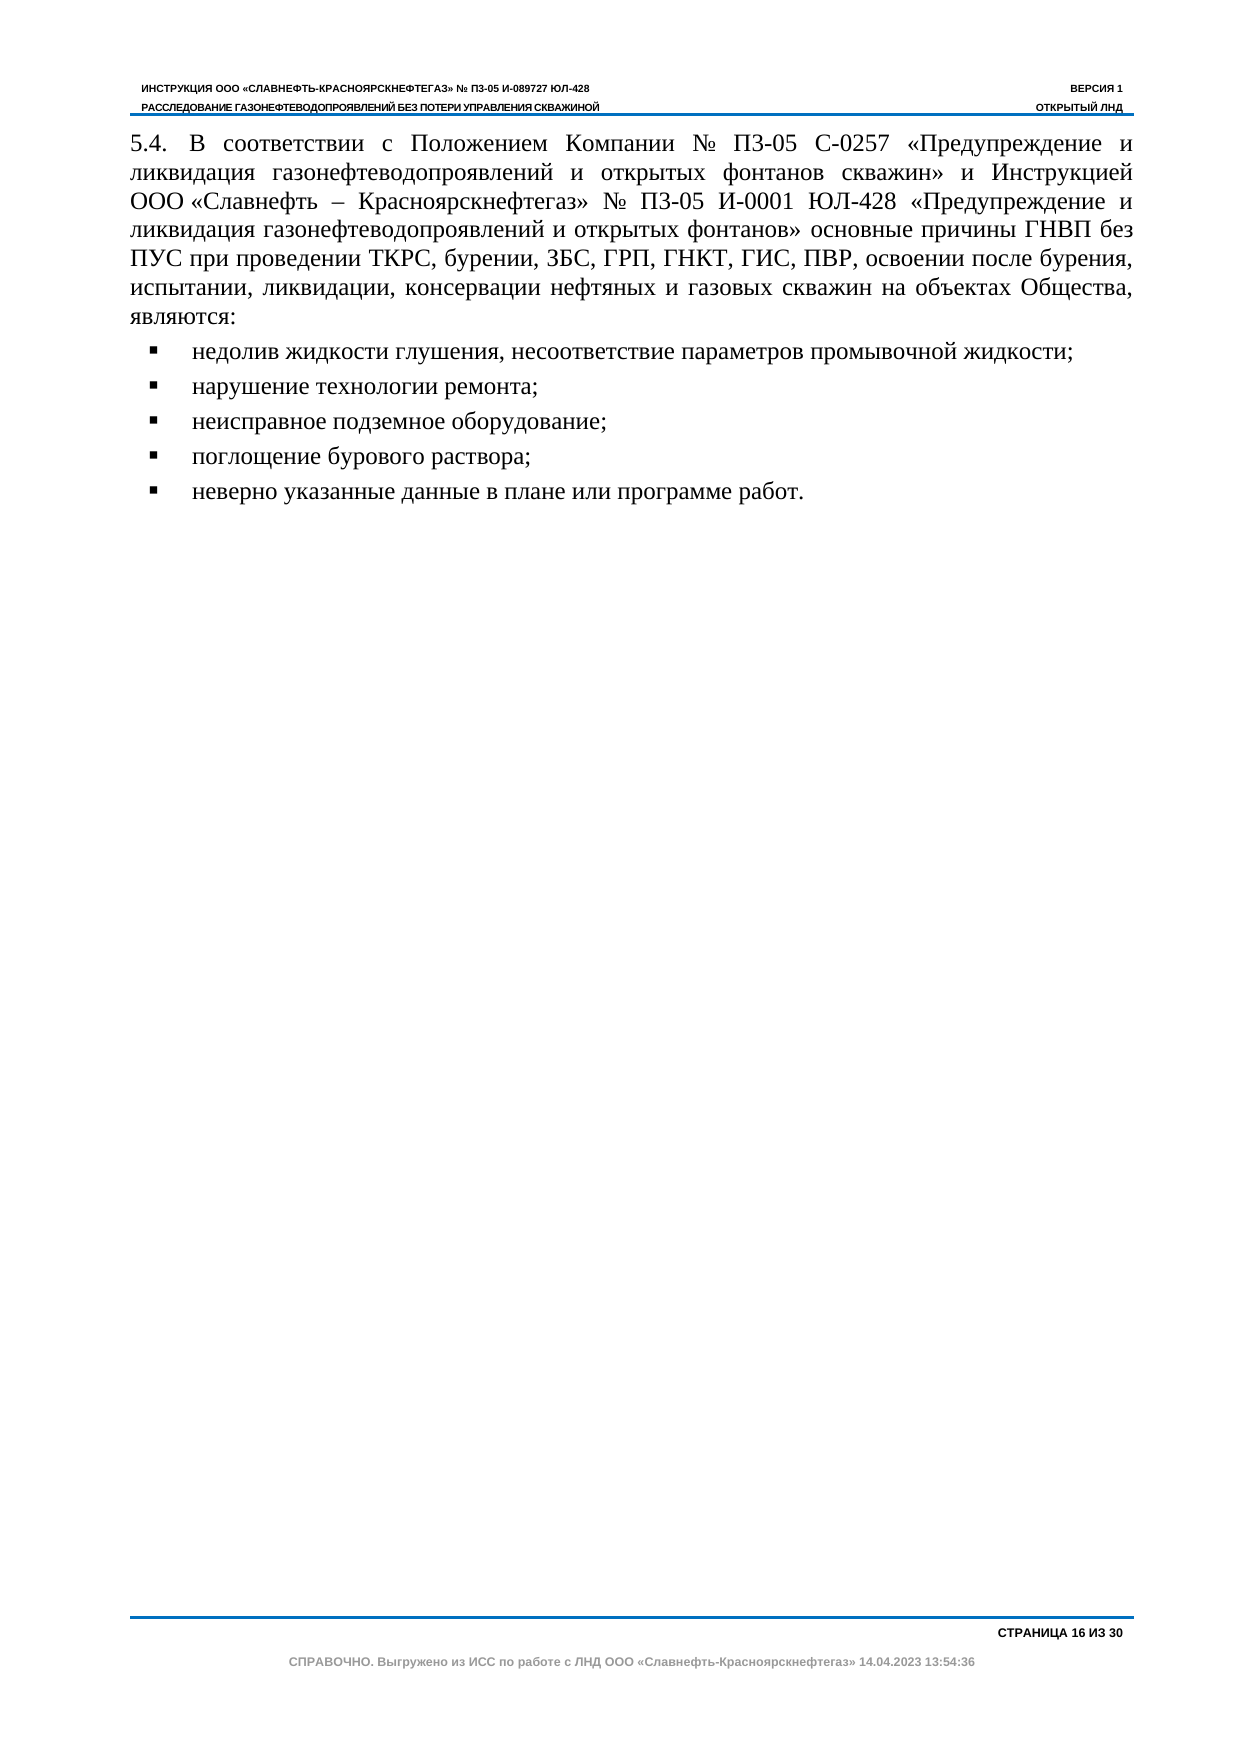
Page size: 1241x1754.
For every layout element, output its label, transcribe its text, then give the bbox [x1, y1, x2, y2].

list неверно указанные данные в плане или программе работ. [148, 476, 1134, 504]
list недолив жидкости глушения, несоответствие параметров промывочной жидкости; [148, 336, 1134, 364]
list нарушение технологии ремонта; [148, 371, 1134, 399]
list поглощение бурового раствора; [148, 441, 1134, 469]
list неисправное подземное оборудование; [148, 406, 1134, 434]
list В соответствии с Положением Компании № П3-05 С-0257 «Предупреждение и ликвидация газонефтеводопроявлений и открытых фонтанов скважин» и Инструкцией ООО «Славнефть – Красноярскнефтегаз» № П3-05 И-0001 ЮЛ-428 «Предупреждение и ликвидация газонефтеводопроявлений и открытых фонтанов» основные причины ГНВП без ПУС при проведении ТКРС, бурении, ЗБС, ГРП, ГНКТ, ГИС, ПВР, освоении после бурения, испытании, ликвидации, консервации нефтяных и газовых скважин на объектах Общества, являются: [130, 128, 1134, 329]
